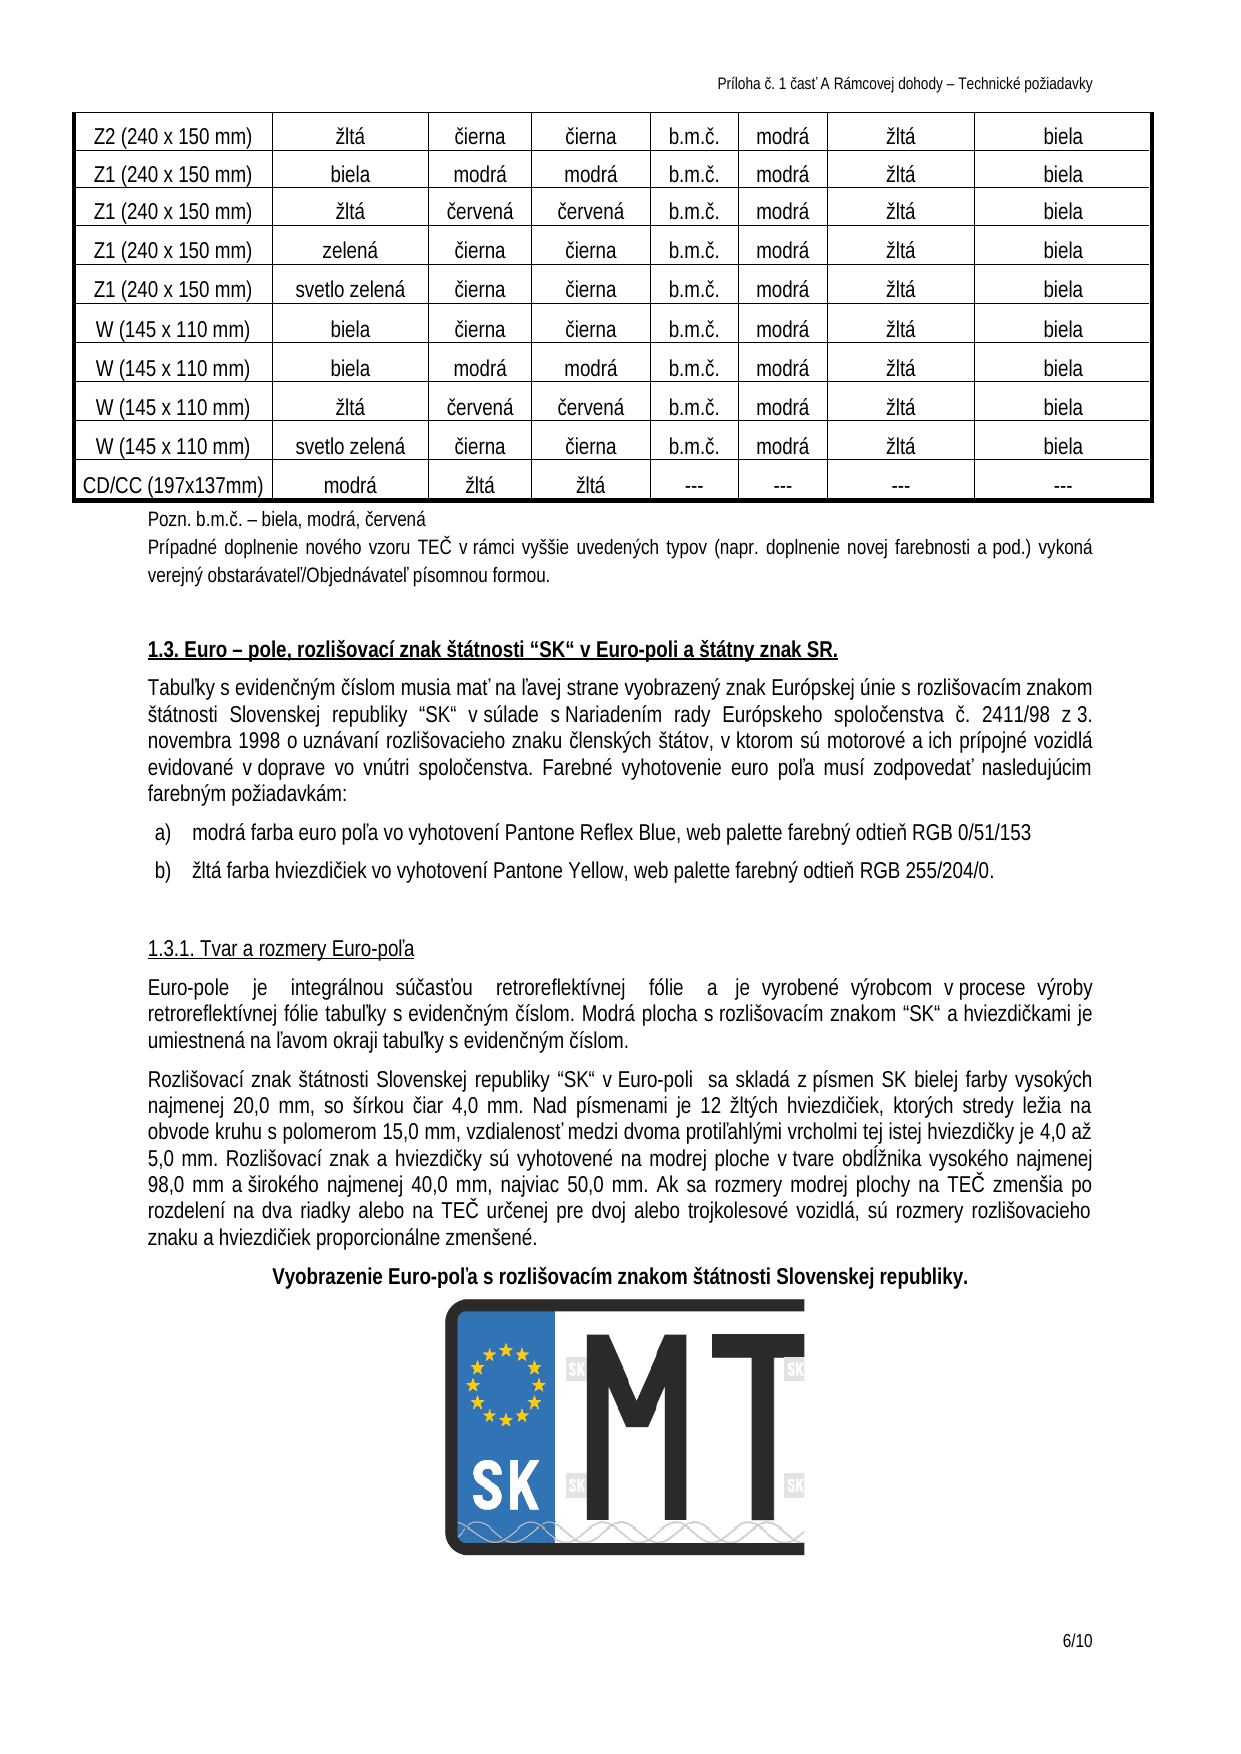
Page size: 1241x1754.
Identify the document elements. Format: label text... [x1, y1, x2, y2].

text Rozlišovací znak štátnosti Slovenskej republiky “SK“ v Euro-poli sa skladá z písmen SK bielej farby vysokých najmenej 20,0 mm, so šírkou čiar 4,0 mm. Nad písmenami je 12 žltých hviezdičiek, ktorých stredy ležia na obvode kruhu s polomerom 15,0 mm, vzdialenosť medzi dvoma protiľahlými vrcholmi tej istej hviezdičky je 4,0 až 5,0 mm. Rozlišovací znak a hviezdičky sú vyhotovené na modrej ploche v tvare obdĺžnika vysokého najmenej 98,0 mm a širokého najmenej 40,0 mm, najviac 50,0 mm. Ak sa rozmery modrej plochy na TEČ zmenšia po rozdelení na dva riadky alebo na TEČ určenej pre dvoj alebo trojkolesové vozidlá, sú rozmery rozlišovacieho znaku a hviezdičiek proporcionálne zmenšené. [148, 1066, 1092, 1250]
text Vyobrazenie Euro-poľa s rozlišovacím znakom štátnosti Slovenskej republiky. [148, 1263, 1092, 1567]
table_cell modrá [739, 265, 827, 303]
text 1.3.1. Tvar a rozmery Euro-poľa [148, 935, 1092, 962]
table_cell červená [429, 188, 531, 225]
table_cell modrá [739, 113, 827, 150]
table_cell červená [429, 382, 531, 420]
table_cell biela [975, 381, 1150, 420]
table_cell biela [975, 303, 1150, 342]
table_cell biela [975, 264, 1150, 303]
table_cell žltá [828, 265, 974, 303]
table_cell modrá [739, 226, 827, 264]
text 1.3. Euro – pole, rozlišovací znak štátnosti “SK“ v Euro-poli a štátny znak SR. [148, 636, 1092, 662]
table_cell W (145 x 110 mm) [76, 304, 272, 342]
table_cell modrá [532, 343, 650, 381]
table_cell čierna [429, 113, 531, 150]
table_cell b.m.č. [651, 382, 738, 420]
table_cell modrá [739, 343, 827, 381]
table_cell čierna [429, 421, 531, 459]
table_cell žltá [273, 382, 428, 420]
table_cell W (145 x 110 mm) [76, 382, 272, 420]
table_cell modrá [739, 382, 827, 420]
table_cell Z1 (240 x 150 mm) [76, 151, 272, 187]
text Euro-pole je integrálnou súčasťou retroreflektívnej fólie a je vyrobené výrobcom v procese výroby retroreflektívnej fólie tabuľky s evidenčným číslom. Modrá plocha s rozlišovacím znakom “SK“ a hviezdičkami je umiestnená na ľavom okraji tabuľky s evidenčným číslom. [148, 974, 1092, 1053]
table_cell Z1 (240 x 150 mm) [76, 188, 272, 225]
table_cell čierna [429, 304, 531, 342]
table_cell Z2 (240 x 150 mm) [76, 113, 272, 150]
table_cell modrá [739, 188, 827, 225]
table_cell b.m.č. [651, 421, 738, 459]
table_cell žltá [828, 421, 974, 459]
table_cell červená [532, 382, 650, 420]
table_cell žltá [429, 460, 531, 498]
table_cell čierna [532, 265, 650, 303]
table_cell biela [975, 150, 1150, 187]
table_cell žltá [532, 460, 650, 498]
table_cell červená [532, 188, 650, 225]
table_cell žltá [828, 151, 974, 187]
table_cell žltá [828, 113, 974, 150]
table_cell --- [975, 459, 1150, 498]
table_cell --- [651, 460, 738, 498]
table_cell b.m.č. [651, 304, 738, 342]
table_cell W (145 x 110 mm) [76, 421, 272, 459]
table_cell žltá [273, 113, 428, 150]
table_cell biela [975, 342, 1150, 381]
table_cell čierna [429, 226, 531, 264]
table_cell biela [975, 225, 1150, 264]
table_cell biela [273, 304, 428, 342]
table_cell modrá [739, 304, 827, 342]
text Pozn. b.m.č. – biela, modrá, červená [148, 503, 1092, 531]
table_cell b.m.č. [651, 188, 738, 225]
table_cell žltá [828, 304, 974, 342]
table_cell čierna [532, 304, 650, 342]
table_cell b.m.č. [651, 343, 738, 381]
table_cell čierna [532, 226, 650, 264]
table_cell žltá [828, 343, 974, 381]
table_cell žltá [273, 188, 428, 225]
table_cell modrá [429, 343, 531, 381]
table_cell modrá [532, 151, 650, 187]
table_cell svetlo zelená [273, 421, 428, 459]
table_cell zelená [273, 226, 428, 264]
table_cell čierna [532, 113, 650, 150]
table_cell modrá [429, 151, 531, 187]
table_cell žltá [828, 382, 974, 420]
table_cell biela [273, 151, 428, 187]
table_cell W (145 x 110 mm) [76, 343, 272, 381]
table_cell --- [828, 460, 974, 498]
table_cell biela [975, 187, 1150, 225]
table_cell modrá [739, 421, 827, 459]
table_cell b.m.č. [651, 151, 738, 187]
table_cell b.m.č. [651, 113, 738, 150]
table_cell biela [975, 420, 1150, 459]
table_cell Z1 (240 x 150 mm) [76, 265, 272, 303]
table_cell čierna [532, 421, 650, 459]
table_cell Z1 (240 x 150 mm) [76, 226, 272, 264]
table_cell žltá [828, 188, 974, 225]
table_cell biela [975, 113, 1150, 150]
table_cell b.m.č. [651, 226, 738, 264]
table_cell CD/CC (197x137mm) [76, 460, 272, 498]
table_cell b.m.č. [651, 265, 738, 303]
table_cell --- [739, 460, 827, 498]
table_cell čierna [429, 265, 531, 303]
table_cell modrá [273, 460, 428, 498]
table_cell modrá [739, 151, 827, 187]
table_cell svetlo zelená [273, 265, 428, 303]
list žltá farba hviezdičiek vo vyhotovení Pantone Yellow, web palette farebný odtieň RGB 255/204/0. [154, 857, 1092, 884]
text Tabuľky s evidenčným číslom musia mať na ľavej strane vyobrazený znak Európskej únie s rozlišovacím znakom štátnosti Slovenskej republiky “SK“ v súlade s Nariadením rady Európskeho spoločenstva č. 2411/98 z 3. novembra 1998 o uznávaní rozlišovacieho znaku členských štátov, v ktorom sú motorové a ich prípojné vozidlá evidované v doprave vo vnútri spoločenstva. Farebné vyhotovenie euro poľa musí zodpovedať nasledujúcim farebným požiadavkám: [148, 674, 1092, 806]
table_cell biela [273, 343, 428, 381]
text Prípadné doplnenie nového vzoru TEČ v rámci vyššie uvedených typov (napr. doplnenie novej farebnosti a pod.) vykoná verejný obstarávateľ/Objednávateľ písomnou formou. [148, 531, 1092, 587]
table_cell žltá [828, 226, 974, 264]
list modrá farba euro poľa vo vyhotovení Pantone Reflex Blue, web palette farebný odtieň RGB 0/51/153 [154, 819, 1092, 845]
